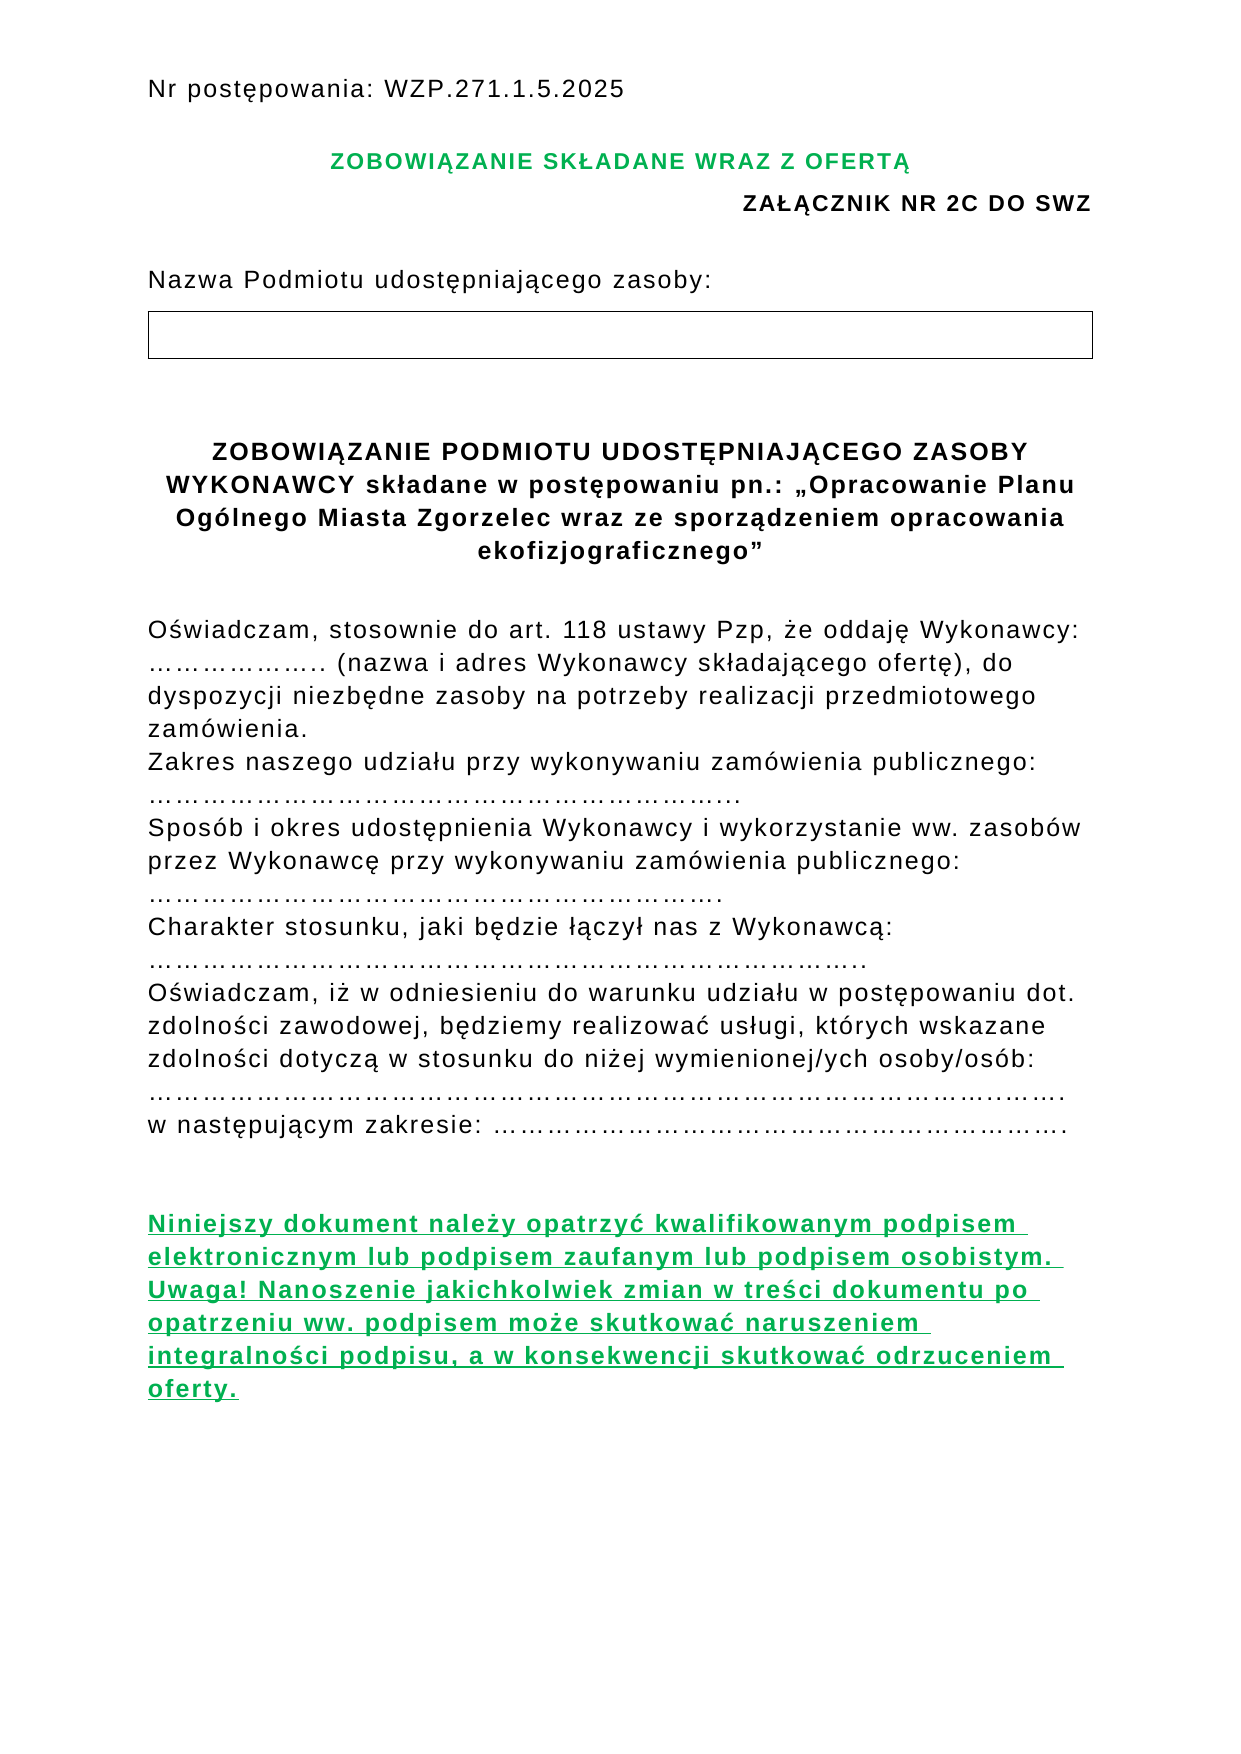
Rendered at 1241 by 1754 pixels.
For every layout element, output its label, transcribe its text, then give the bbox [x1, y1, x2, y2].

text Oświadczam, stosownie do art. 118 ustawy Pzp, że oddaję Wykonawcy: ……………….. (nazwa i adres Wykonawcy składającego ofertę), do dyspozycji niezbędne zasoby na potrzeby realizacji przedmiotowego zamówienia. Zakres naszego udziału przy wykonywaniu zamówienia publicznego: ………………………………………………………... Sposób i okres udostępnienia Wykonawcy i wykorzystanie ww. zasobów przez Wykonawcę przy wykonywaniu zamówienia publicznego: ………………………………………………………. Charakter stosunku, jaki będzie łączył nas z Wykonawcą: …………………………………………………………………….. Oświadczam, iż w odniesieniu do warunku udziału w postępowaniu dot. zdolności zawodowej, będziemy realizować usługi, których wskazane zdolności dotyczą w stosunku do niżej wymienionej/ych osoby/osób: …………………………………………………………………………………..……. w następującym zakresie: ………………………………………………………. [148, 615, 1093, 1139]
text ZOBOWIĄZANIE PODMIOTU UDOSTĘPNIAJĄCEGO ZASOBY WYKONAWCY składane w postępowaniu pn.: „Opracowanie Planu Ogólnego Miasta Zgorzelec wraz ze sporządzeniem opracowania ekofizjograficznego” [148, 437, 1093, 565]
text ZOBOWIĄZANIE SKŁADANE WRAZ Z OFERTĄ [148, 148, 1093, 174]
table_header [149, 312, 1092, 358]
text Nazwa Podmiotu udostępniającego zasoby: [148, 266, 1093, 294]
text ZAŁĄCZNIK NR 2C DO SWZ [148, 190, 1093, 249]
text Niniejszy dokument należy opatrzyć kwalifikowanym podpisem elektronicznym lub podpisem zaufanym lub podpisem osobistym. Uwaga! Nanoszenie jakichkolwiek zmian w treści dokumentu po opatrzeniu ww. podpisem może skutkować naruszeniem integralności podpisu, a w konsekwencji skutkować odrzuceniem oferty. [148, 1209, 1093, 1403]
